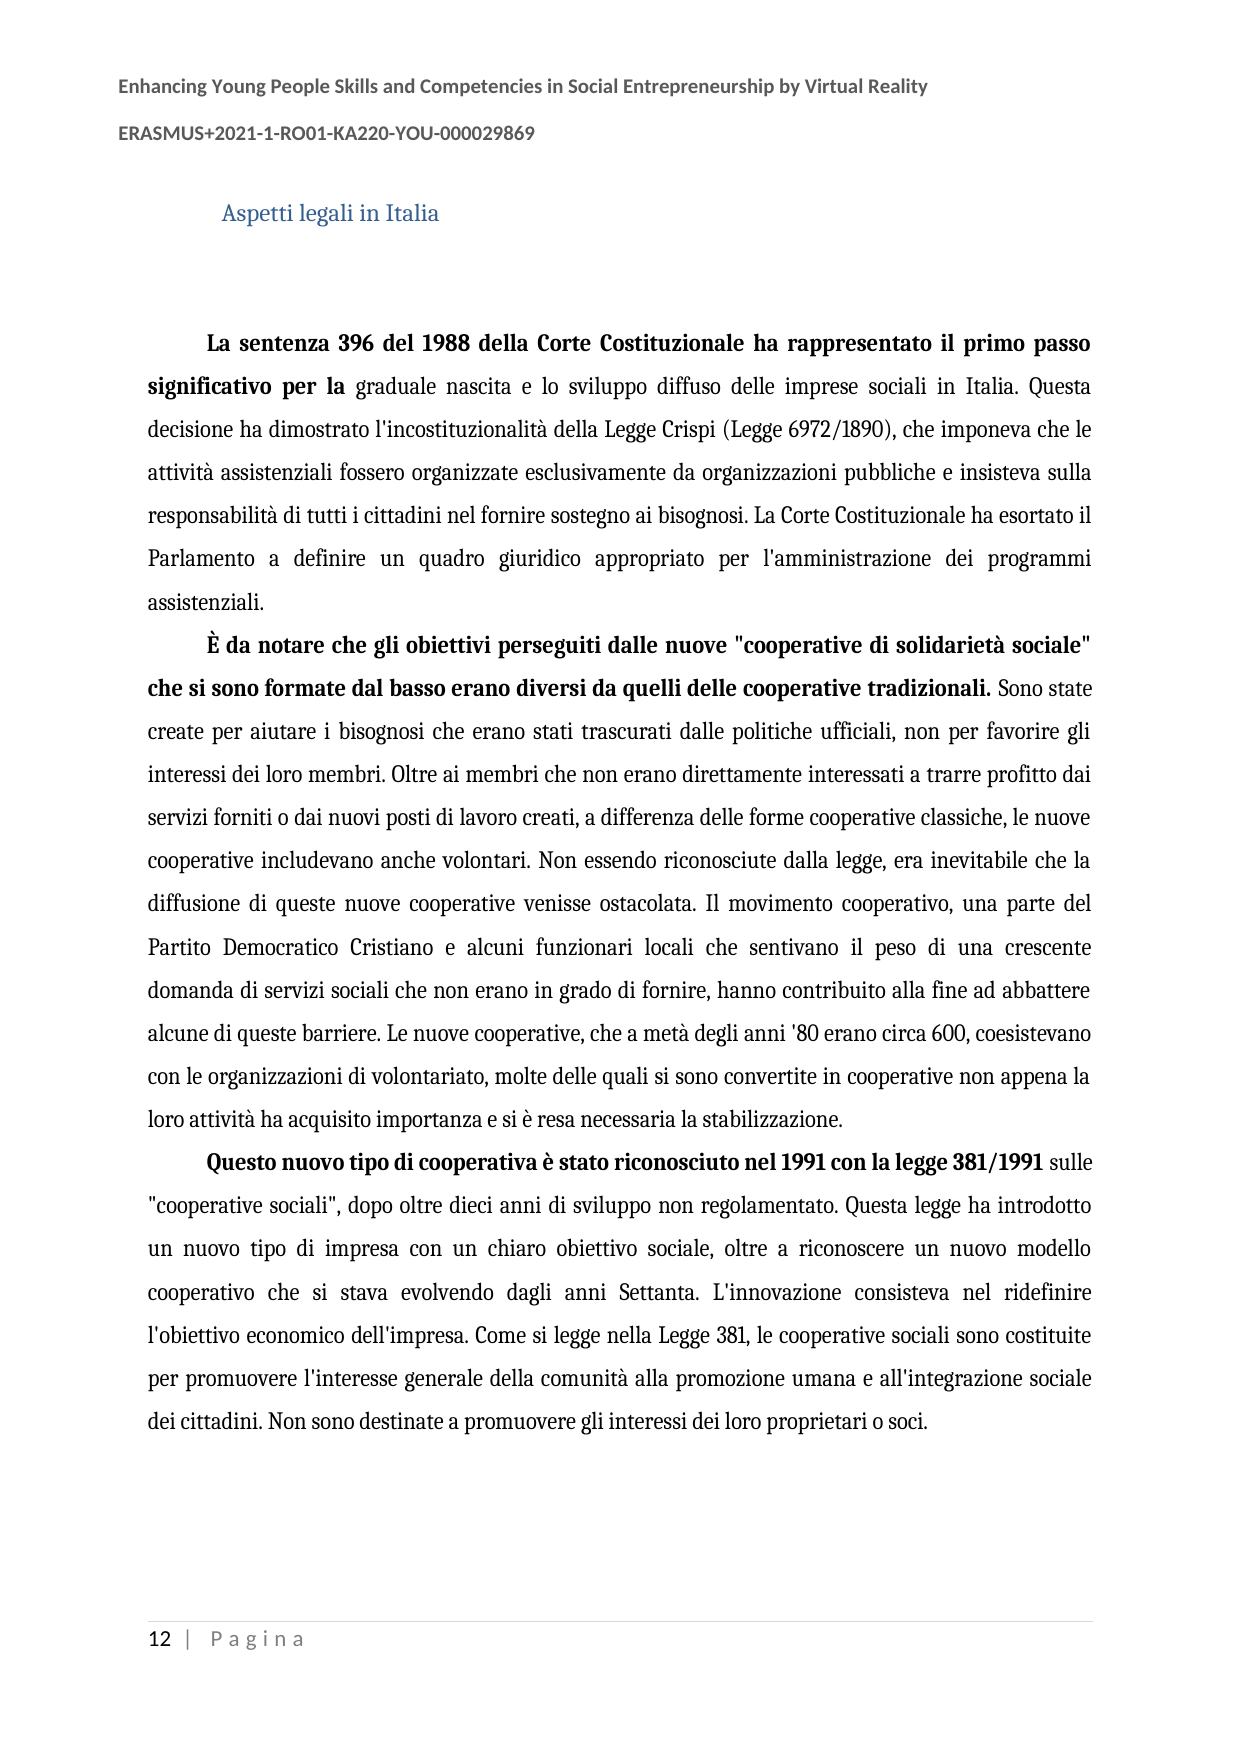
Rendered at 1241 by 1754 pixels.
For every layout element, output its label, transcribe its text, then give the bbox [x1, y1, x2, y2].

text Questo nuovo tipo di cooperativa è stato riconosciuto nel 1991 con la legge 381/1991 sulle "cooperative sociali", dopo oltre dieci anni di sviluppo non regolamentato. Questa legge ha introdotto un nuovo tipo di impresa con un chiaro obiettivo sociale, oltre a riconoscere un nuovo modello cooperativo che si stava evolvendo dagli anni Settanta. L'innovazione consisteva nel ridefinire l'obiettivo economico dell'impresa. Come si legge nella Legge 381, le cooperative sociali sono costituite per promuovere l'interesse generale della comunità alla promozione umana e all'integrazione sociale dei cittadini. Non sono destinate a promuovere gli interessi dei loro proprietari o soci. [148, 1148, 1093, 1436]
subtitle Aspetti legali in Italia [221, 199, 1093, 228]
text È da notare che gli obiettivi perseguiti dalle nuove "cooperative di solidarietà sociale" che si sono formate dal basso erano diversi da quelli delle cooperative tradizionali. Sono state create per aiutare i bisognosi che erano stati trascurati dalle politiche ufficiali, non per favorire gli interessi dei loro membri. Oltre ai membri che non erano direttamente interessati a trarre profitto dai servizi forniti o dai nuovi posti di lavoro creati, a differenza delle forme cooperative classiche, le nuove cooperative includevano anche volontari. Non essendo riconosciute dalla legge, era inevitabile che la diffusione di queste nuove cooperative venisse ostacolata. Il movimento cooperativo, una parte del Partito Democratico Cristiano e alcuni funzionari locali che sentivano il peso di una crescente domanda di servizi sociali che non erano in grado di fornire, hanno contribuito alla fine ad abbattere alcune di queste barriere. Le nuove cooperative, che a metà degli anni '80 erano circa 600, coesistevano con le organizzazioni di volontariato, molte delle quali si sono convertite in cooperative non appena la loro attività ha acquisito importanza e si è resa necessaria la stabilizzazione. [148, 631, 1093, 1134]
text La sentenza 396 del 1988 della Corte Costituzionale ha rappresentato il primo passo significativo per la graduale nascita e lo sviluppo diffuso delle imprese sociali in Italia. Questa decisione ha dimostrato l'incostituzionalità della Legge Crispi (Legge 6972/1890), che imponeva che le attività assistenziali fossero organizzate esclusivamente da organizzazioni pubbliche e insisteva sulla responsabilità di tutti i cittadini nel fornire sostegno ai bisognosi. La Corte Costituzionale ha esortato il Parlamento a definire un quadro giuridico appropriato per l'amministrazione dei programmi assistenziali. [148, 329, 1093, 616]
